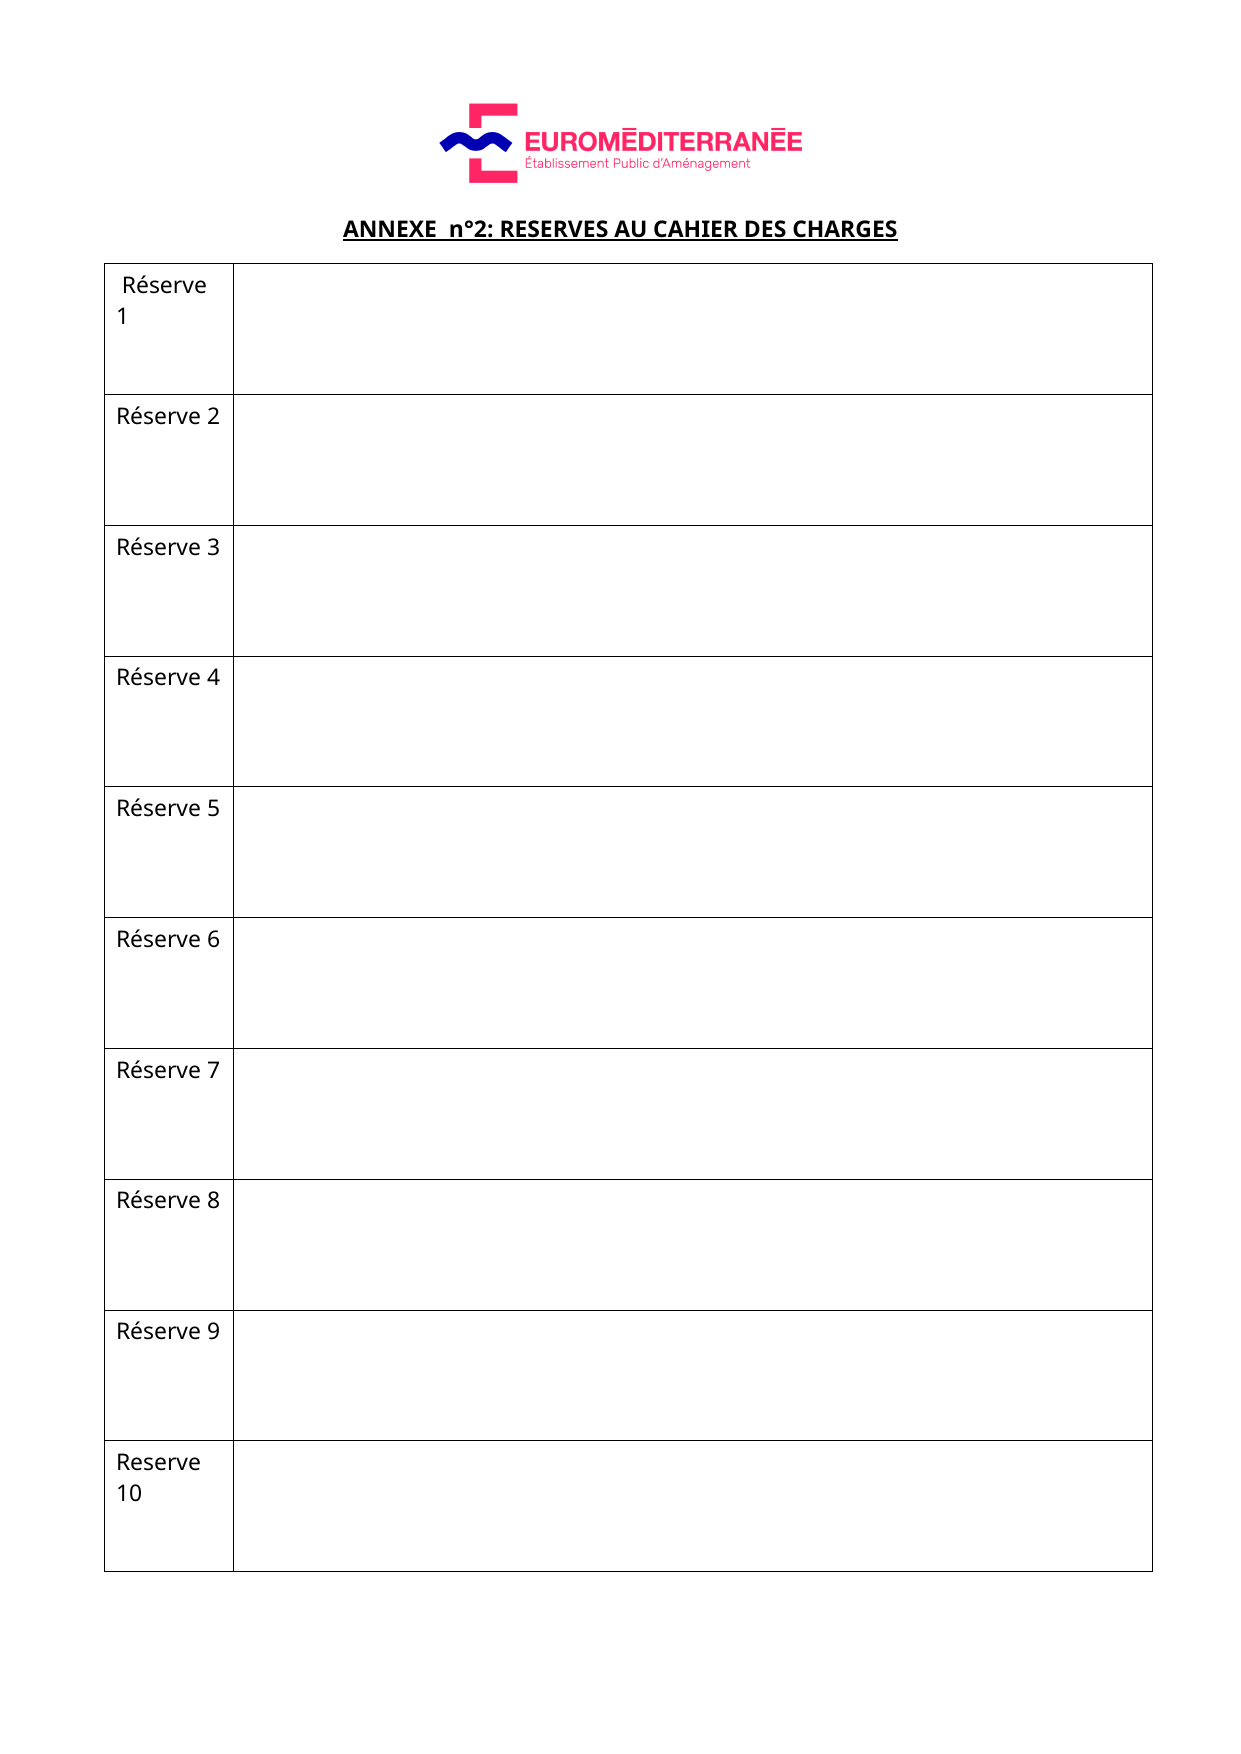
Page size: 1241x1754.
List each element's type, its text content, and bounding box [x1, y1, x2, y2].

table_header Réserve 1 [105, 264, 233, 394]
table_cell Réserve 5 [105, 787, 233, 917]
table_cell [234, 526, 1152, 656]
table_cell [234, 1441, 1152, 1571]
table_cell Réserve 4 [105, 657, 233, 786]
table_header [234, 264, 1152, 394]
table_cell [234, 1049, 1152, 1179]
table_cell [234, 1311, 1152, 1440]
table_cell [234, 787, 1152, 917]
table_cell Réserve 2 [105, 395, 233, 525]
table_cell Réserve 3 [105, 526, 233, 656]
table_cell [234, 1180, 1152, 1309]
table_cell Réserve 9 [105, 1311, 233, 1440]
table_cell Réserve 8 [105, 1180, 233, 1309]
table_cell [234, 657, 1152, 786]
table_cell [234, 918, 1152, 1048]
text ANNEXE n°2: RESERVES AU CAHIER DES CHARGES [75, 213, 1165, 244]
table_cell Réserve 7 [105, 1049, 233, 1179]
picture [409, 73, 832, 213]
table_cell Réserve 6 [105, 918, 233, 1048]
table_cell Reserve 10 [105, 1441, 233, 1571]
table_cell [234, 395, 1152, 525]
